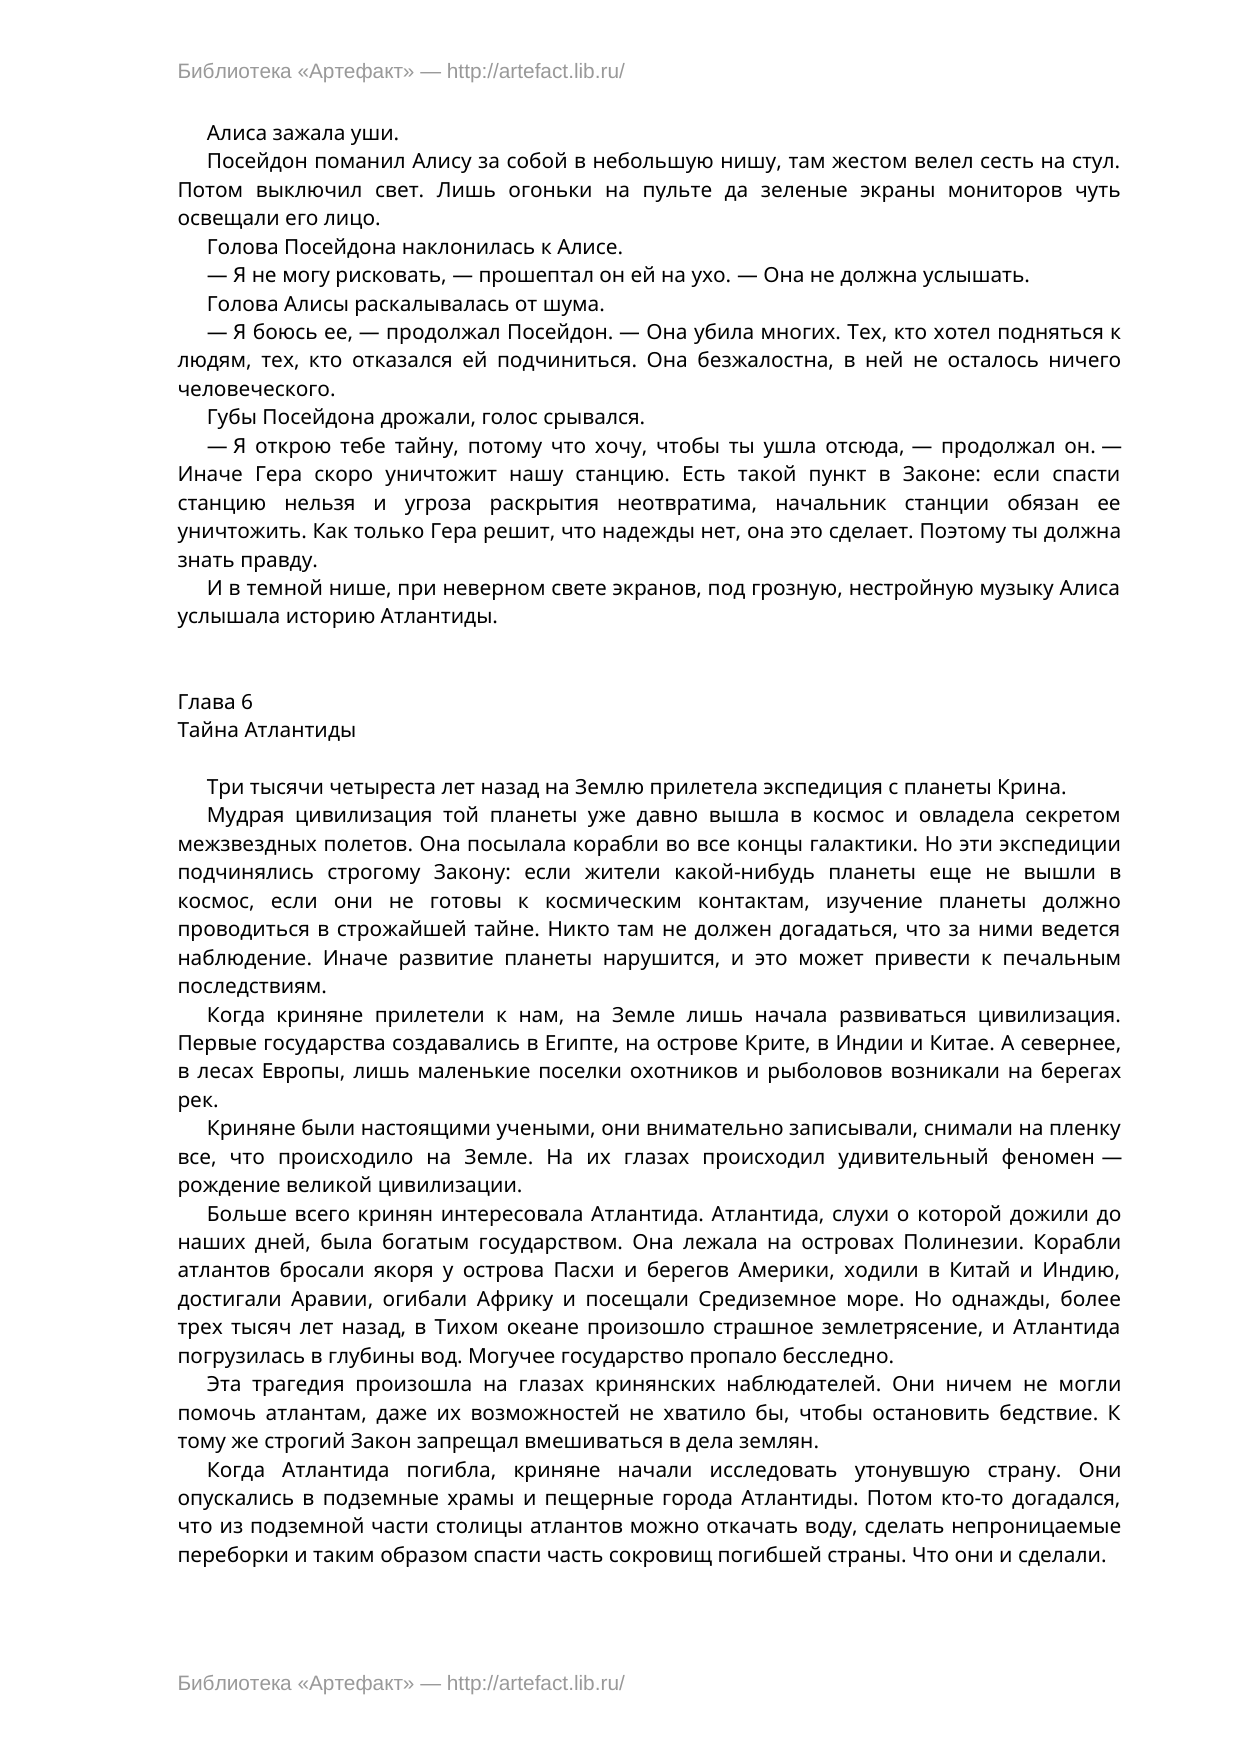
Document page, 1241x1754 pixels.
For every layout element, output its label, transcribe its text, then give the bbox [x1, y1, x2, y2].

text Больше всего кринян интересовала Атлантида. Атлантида, слухи о которой дожили до наших дней, была богатым государством. Она лежала на островах Полинезии. Корабли атлантов бросали якоря у острова Пасхи и берегов Америки, ходили в Китай и Индию, достигали Аравии, огибали Африку и посещали Средиземное море. Но однажды, более трех тысяч лет назад, в Тихом океане произошло страшное землетрясение, и Атлантида погрузилась в глубины вод. Могучее государство пропало бесследно. [177, 1199, 1122, 1369]
subtitle Глава 6 [177, 687, 1122, 715]
subtitle Тайна Атлантиды [177, 715, 1122, 744]
text И в темной нише, при неверном свете экранов, под грозную, нестройную музыку Алиса услышала историю Атлантиды. [177, 573, 1122, 630]
text — Я боюсь ее, — продолжал Посейдон. — Она убила многих. Тех, кто хотел подняться к людям, тех, кто отказался ей подчиниться. Она безжалостна, в ней не осталось ничего человеческого. [177, 317, 1122, 402]
text Мудрая цивилизация той планеты уже давно вышла в космос и овладела секретом межзвездных полетов. Она посылала корабли во все концы галактики. Но эти экспедиции подчинялись строгому Закону: если жители какой-нибудь планеты еще не вышли в космос, если они не готовы к космическим контактам, изучение планеты должно проводиться в строжайшей тайне. Никто там не должен догадаться, что за ними ведется наблюдение. Иначе развитие планеты нарушится, и это может привести к печальным последствиям. [177, 801, 1122, 1000]
text Алиса зажала уши. [177, 118, 1122, 147]
text — Я открою тебе тайну, потому что хочу, чтобы ты ушла отсюда, — продолжал он. — Иначе Гера скоро уничтожит нашу станцию. Есть такой пункт в Законе: если спасти станцию нельзя и угроза раскрытия неотвратима, начальник станции обязан ее уничтожить. Как только Гера решит, что надежды нет, она это сделает. Поэтому ты должна знать правду. [177, 431, 1122, 573]
text Когда криняне прилетели к нам, на Земле лишь начала развиваться цивилизация. Первые государства создавались в Египте, на острове Крите, в Индии и Китае. А севернее, в лесах Европы, лишь маленькие поселки охотников и рыболовов возникали на берегах рек. [177, 1000, 1122, 1113]
text Когда Атлантида погибла, криняне начали исследовать утонувшую страну. Они опускались в подземные храмы и пещерные города Атлантиды. Потом кто-то догадался, что из подземной части столицы атлантов можно откачать воду, сделать непроницаемые переборки и таким образом спасти часть сокровищ погибшей страны. Что они и сделали. [177, 1455, 1122, 1568]
text Криняне были настоящими учеными, они внимательно записывали, снимали на пленку все, что происходило на Земле. На их глазах происходил удивительный феномен — рождение великой цивилизации. [177, 1113, 1122, 1199]
text Губы Посейдона дрожали, голос срывался. [177, 402, 1122, 431]
text Три тысячи четыреста лет назад на Землю прилетела экспедиция с планеты Крина. [177, 772, 1122, 801]
text Посейдон поманил Алису за собой в небольшую нишу, там жестом велел сесть на стул. Потом выключил свет. Лишь огоньки на пульте да зеленые экраны мониторов чуть освещали его лицо. [177, 147, 1122, 232]
text Эта трагедия произошла на глазах кринянских наблюдателей. Они ничем не могли помочь атлантам, даже их возможностей не хватило бы, чтобы остановить бедствие. К тому же строгий Закон запрещал вмешиваться в дела землян. [177, 1369, 1122, 1455]
text Голова Посейдона наклонилась к Алисе. [177, 232, 1122, 260]
text Голова Алисы раскалывалась от шума. [177, 289, 1122, 317]
text — Я не могу рисковать, — прошептал он ей на ухо. — Она не должна услышать. [177, 260, 1122, 289]
